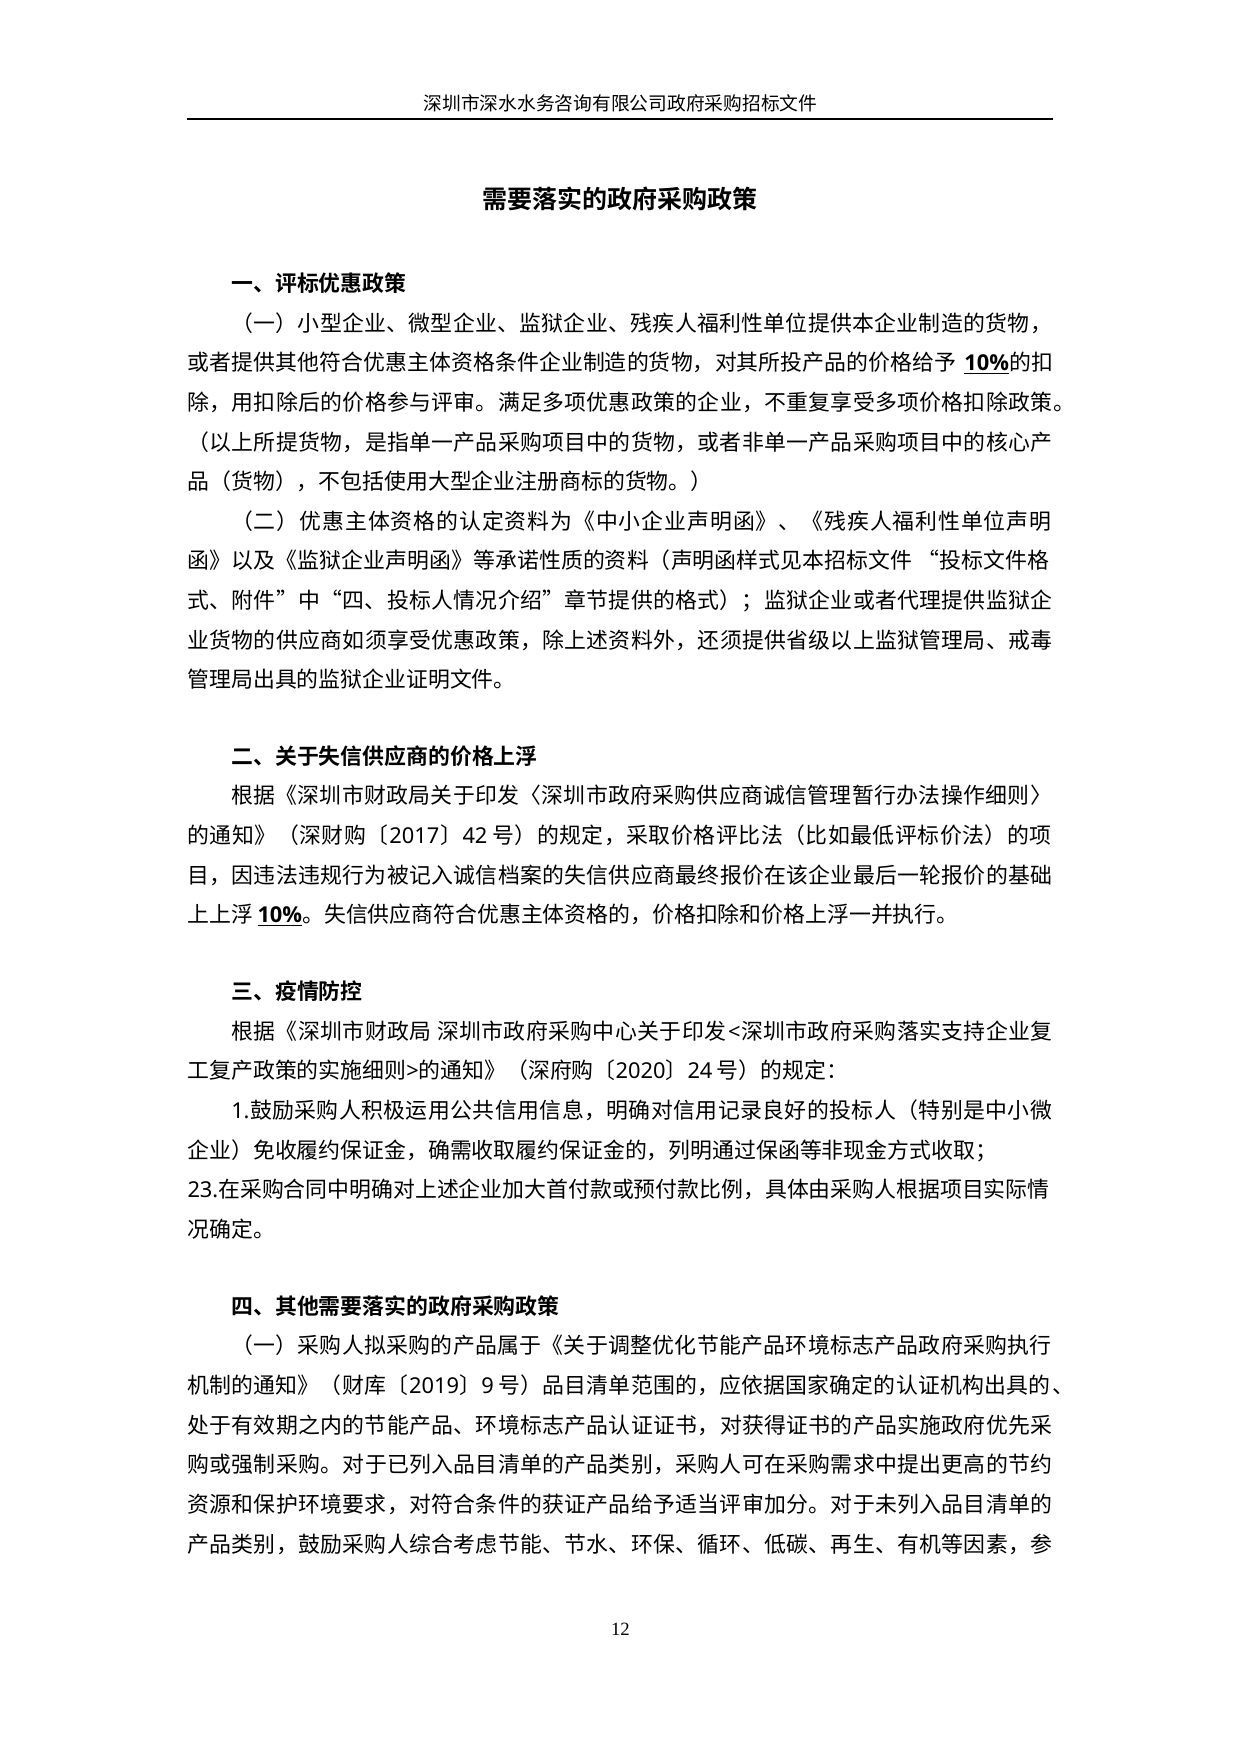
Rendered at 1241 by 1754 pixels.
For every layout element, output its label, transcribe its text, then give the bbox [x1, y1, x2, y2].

text 四、其他需要落实的政府采购政策 [187, 1289, 1053, 1321]
text 1.鼓励采购人积极运用公共信用信息，明确对信用记录良好的投标人（特别是中小微企业）免收履约保证金，确需收取履约保证金的，列明通过保函等非现金方式收取； [187, 1093, 1053, 1164]
text 根据《深圳市财政局关于印发〈深圳市政府采购供应商诚信管理暂行办法操作细则〉的通知》（深财购〔2017〕42号）的规定，采取价格评比法（比如最低评标价法）的项目，因违法违规行为被记入诚信档案的失信供应商最终报价在该企业最后一轮报价的基础上上浮10%。失信供应商符合优惠主体资格的，价格扣除和价格上浮一并执行。 [187, 778, 1053, 929]
text 三、疫情防控 [187, 974, 1053, 1006]
text （二）优惠主体资格的认定资料为《中小企业声明函》、《残疾人福利性单位声明函》以及《监狱企业声明函》等承诺性质的资料（声明函样式见本招标文件 “投标文件格式、附件”中“四、投标人情况介绍”章节提供的格式）；监狱企业或者代理提供监狱企业货物的供应商如须享受优惠政策，除上述资料外，还须提供省级以上监狱管理局、戒毒管理局出具的监狱企业证明文件。 [187, 504, 1053, 694]
text （一）小型企业、微型企业、监狱企业、残疾人福利性单位提供本企业制造的货物，或者提供其他符合优惠主体资格条件企业制造的货物，对其所投产品的价格给予10%的扣除，用扣除后的价格参与评审。满足多项优惠政策的企业，不重复享受多项价格扣除政策。（以上所提货物，是指单一产品采购项目中的货物，或者非单一产品采购项目中的核心产品（货物），不包括使用大型企业注册商标的货物。） [187, 306, 1053, 496]
text 根据《深圳市财政局 深圳市政府采购中心关于印发<深圳市政府采购落实支持企业复工复产政策的实施细则>的通知》（深府购〔2020〕24号）的规定： [187, 1014, 1053, 1085]
text 二、关于失信供应商的价格上浮 [187, 739, 1053, 771]
text 需要落实的政府采购政策 [187, 179, 1053, 215]
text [187, 1328, 1053, 1558]
text 23.在采购合同中明确对上述企业加大首付款或预付款比例，具体由采购人根据项目实际情况确定。 [187, 1172, 1053, 1244]
text 一、评标优惠政策 [187, 266, 1053, 298]
